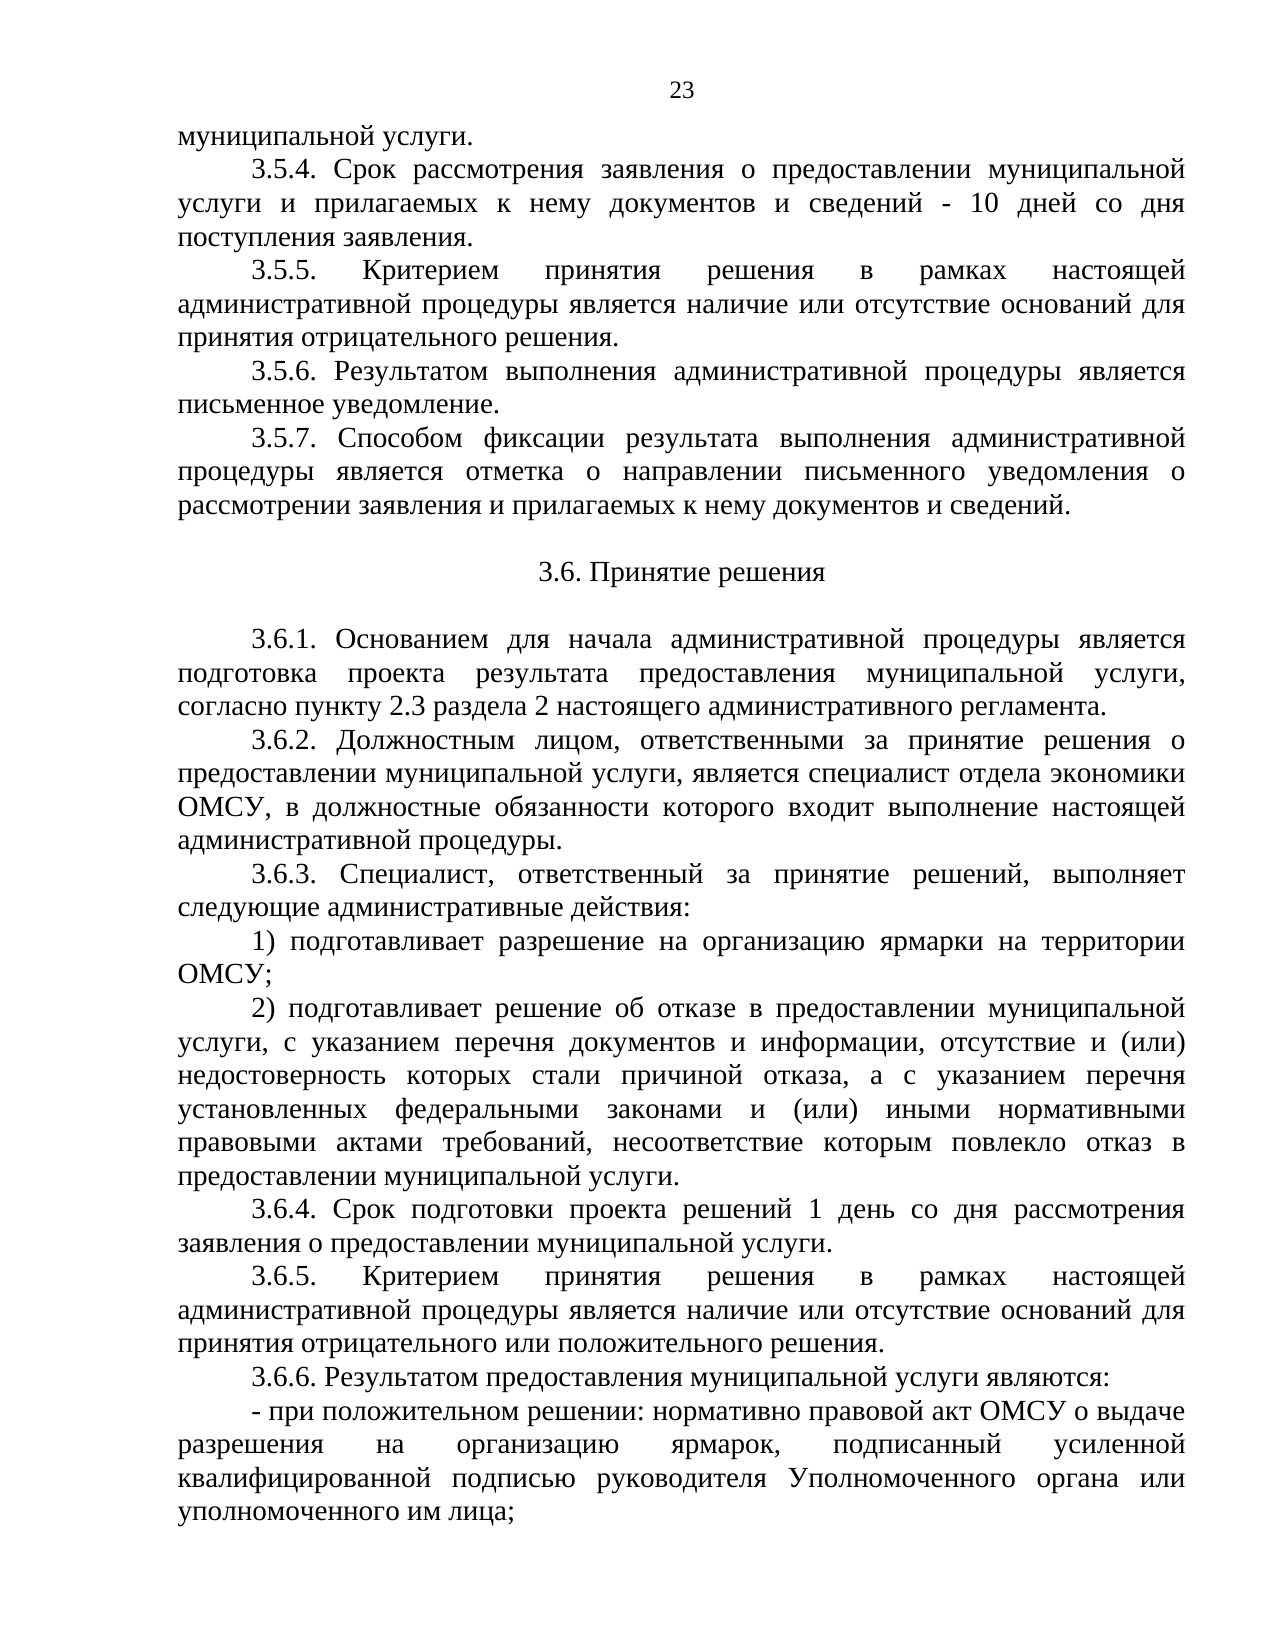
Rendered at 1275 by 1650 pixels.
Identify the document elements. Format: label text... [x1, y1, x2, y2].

text 3.5.4. Срок рассмотрения заявления о предоставлении муниципальной услуги и прилагаемых к нему документов и сведений - 10 дней со дня поступления заявления. [177, 152, 1186, 252]
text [177, 118, 1186, 152]
text 3.6.2. Должностным лицом, ответственными за принятие решения о предоставлении муниципальной услуги, является специалист отдела экономики ОМСУ, в должностные обязанности которого входит выполнение настоящей административной процедуры. [177, 722, 1186, 856]
text 3.6.1. Основанием для начала административной процедуры является подготовка проекта результата предоставления муниципальной услуги, согласно пункту 2.3 раздела 2 настоящего административного регламента. [177, 621, 1186, 722]
text 3.6.3. Специалист, ответственный за принятие решений, выполняет следующие административные действия: [177, 856, 1186, 923]
text 3.6.4. Срок подготовки проекта решений 1 день со дня рассмотрения заявления о предоставлении муниципальной услуги. [177, 1191, 1186, 1258]
text 1) подготавливает разрешение на организацию ярмарки на территории ОМСУ; [177, 923, 1186, 990]
text 2) подготавливает решение об отказе в предоставлении муниципальной услуги, с указанием перечня документов и информации, отсутствие и (или) недостоверность которых стали причиной отказа, а с указанием перечня установленных федеральными законами и (или) иными нормативными правовыми актами требований, несоответствие которым повлекло отказ в предоставлении муниципальной услуги. [177, 990, 1186, 1191]
text 3.5.5. Критерием принятия решения в рамках настоящей административной процедуры является наличие или отсутствие оснований для принятия отрицательного решения. [177, 252, 1186, 353]
text 3.5.6. Результатом выполнения административной процедуры является письменное уведомление. [177, 353, 1186, 420]
text 3.6. Принятие решения [177, 554, 1186, 588]
text 3.6.5. Критерием принятия решения в рамках настоящей административной процедуры является наличие или отсутствие оснований для принятия отрицательного или положительного решения. [177, 1258, 1186, 1359]
text 3.6.6. Результатом предоставления муниципальной услуги являются: [177, 1359, 1186, 1393]
text 3.5.7. Способом фиксации результата выполнения административной процедуры является отметка о направлении письменного уведомления о рассмотрении заявления и прилагаемых к нему документов и сведений. [177, 420, 1186, 521]
text - при положительном решении: нормативно правовой акт ОМСУ о выдаче разрешения на организацию ярмарок, подписанный усиленной квалифицированной подписью руководителя Уполномоченного органа или уполномоченного им лица; [177, 1393, 1186, 1527]
